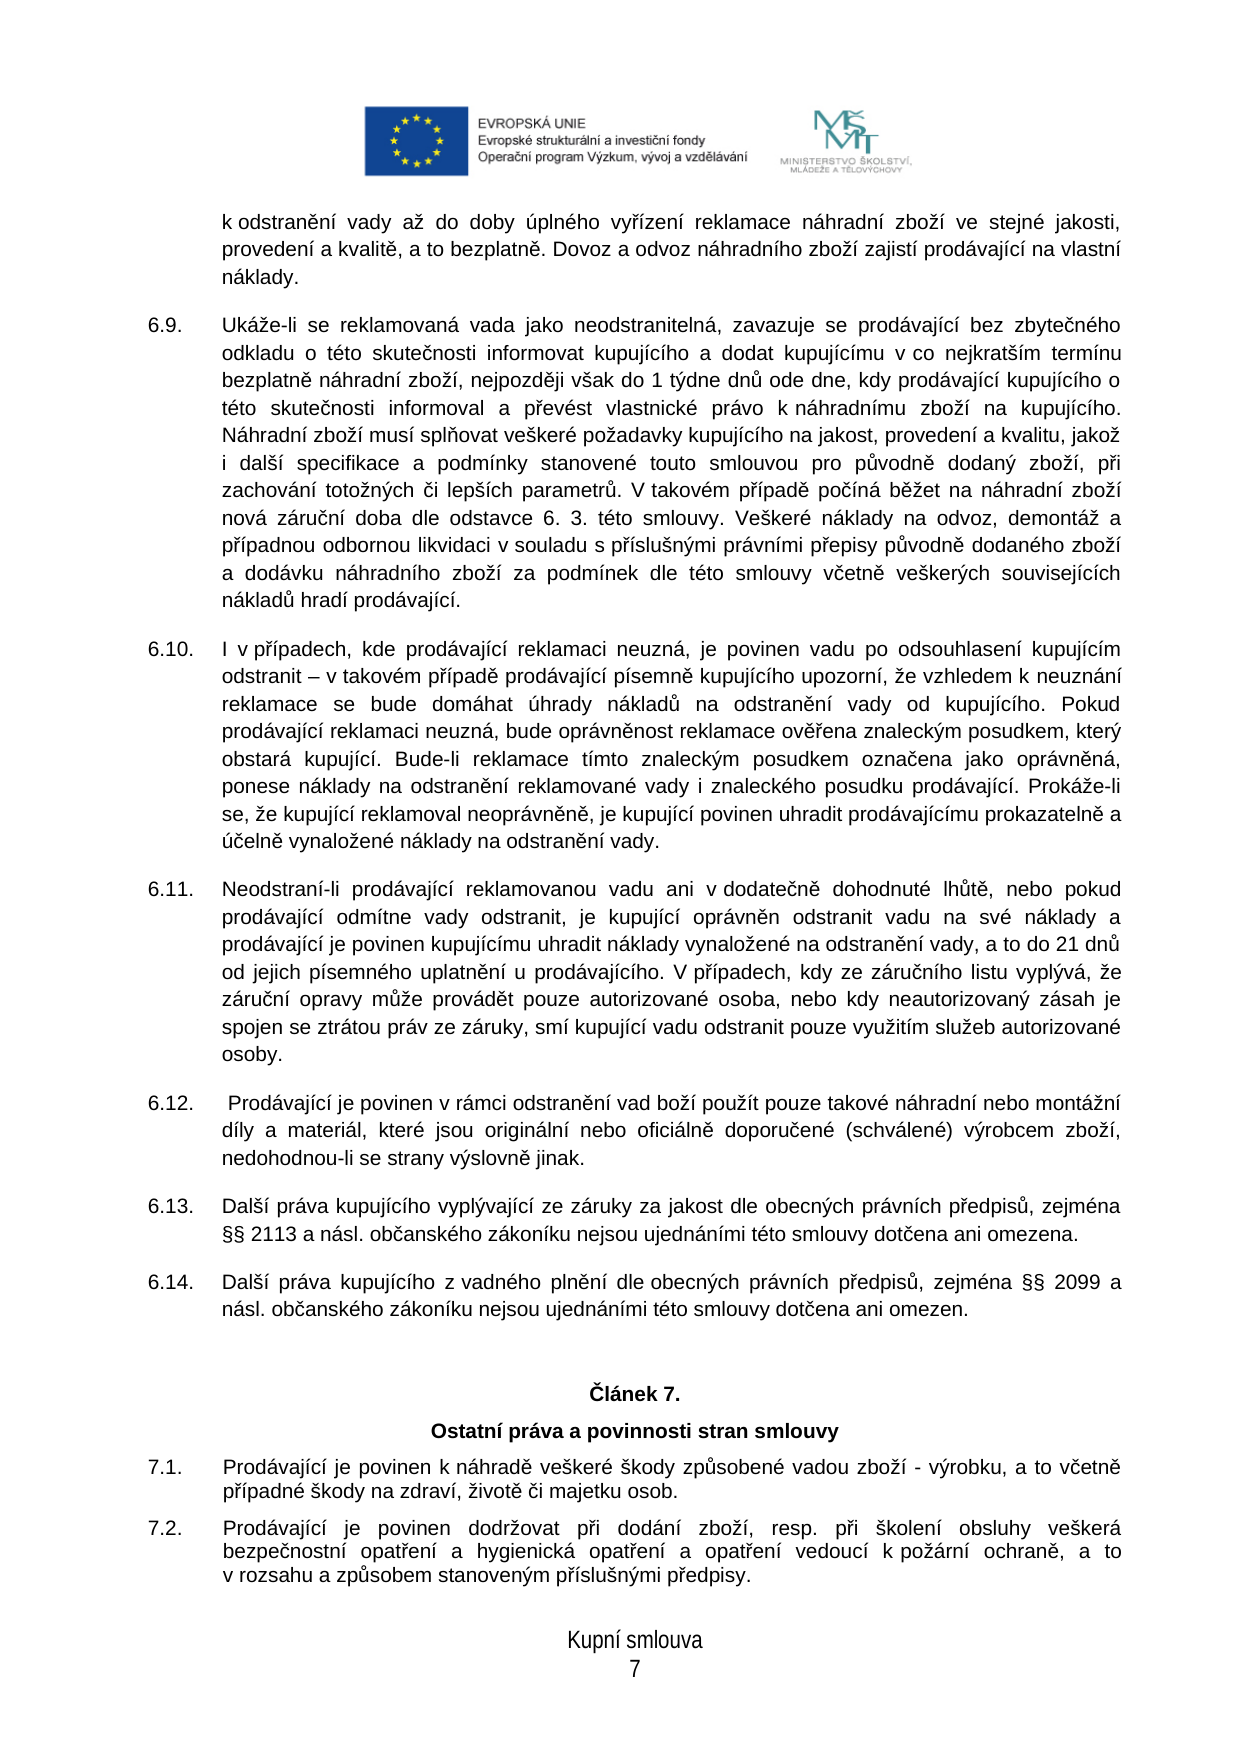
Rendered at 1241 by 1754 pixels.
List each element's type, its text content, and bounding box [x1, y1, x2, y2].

list Další práva kupujícího vyplývající ze záruky za jakost dle obecných právních předpisů, zejména §§ 2113 a násl. občanského zákoníku nejsou ujednáními této smlouvy dotčena ani omezena. [148, 1194, 1122, 1245]
list Další práva kupujícího z vadného plnění dle obecných právních předpisů, zejména §§ 2099 a násl. občanského zákoníku nejsou ujednáními této smlouvy dotčena ani omezen. [148, 1270, 1122, 1321]
list Prodávající je povinen k náhradě veškeré škody způsobené vadou zboží - výrobku, a to včetně případné škody na zdraví, životě či majetku osob. [148, 1455, 1122, 1503]
list Neodstraní-li prodávající reklamovanou vadu ani v dodatečně dohodnuté lhůtě, nebo pokud prodávající odmítne vady odstranit, je kupující oprávněn odstranit vadu na své náklady a prodávající je povinen kupujícímu uhradit náklady vynaložené na odstranění vady, a to do 21 dnů od jejich písemného uplatnění u prodávajícího. V případech, kdy ze záručního listu vyplývá, že záruční opravy může provádět pouze autorizované osoba, nebo kdy neautorizovaný zásah je spojen se ztrátou práv ze záruky, smí kupující vadu odstranit pouze využitím služeb autorizované osoby. [148, 877, 1122, 1066]
text Ostatní práva a povinnosti stran smlouvy [148, 1418, 1122, 1442]
list Prodávající je povinen dodržovat při dodání zboží, resp. při školení obsluhy veškerá bezpečnostní opatření a hygienická opatření a opatření vedoucí k požární ochraně, a to v rozsahu a způsobem stanoveným příslušnými předpisy. [148, 1515, 1122, 1587]
text Článek 7. [148, 1382, 1122, 1406]
list I v případech, kde prodávající reklamaci neuzná, je povinen vadu po odsouhlasení kupujícím odstranit – v takovém případě prodávající písemně kupujícího upozorní, že vzhledem k neuznání reklamace se bude domáhat úhrady nákladů na odstranění vady od kupujícího. Pokud prodávající reklamaci neuzná, bude oprávněnost reklamace ověřena znaleckým posudkem, který obstará kupující. Bude-li reklamace tímto znaleckým posudkem označena jako oprávněná, ponese náklady na odstranění reklamované vady i znaleckého posudku prodávající. Prokáže-li se, že kupující reklamoval neoprávněně, je kupující povinen uhradit prodávajícímu prokazatelně a účelně vynaložené náklady na odstranění vady. [148, 636, 1122, 853]
list Ukáže-li se reklamovaná vada jako neodstranitelná, zavazuje se prodávající bez zbytečného odkladu o této skutečnosti informovat kupujícího a dodat kupujícímu v co nejkratším termínu bezplatně náhradní zboží, nejpozději však do 1 týdne dnů ode dne, kdy prodávající kupujícího o této skutečnosti informoval a převést vlastnické právo k náhradnímu zboží na kupujícího. Náhradní zboží musí splňovat veškeré požadavky kupujícího na jakost, provedení a kvalitu, jakož i další specifikace a podmínky stanovené touto smlouvou pro původně dodaný zboží, při zachování totožných či lepších parametrů. V takovém případě počíná běžet na náhradní zboží nová záruční doba dle odstavce 6. 3. této smlouvy. Veškeré náklady na odvoz, demontáž a případnou odbornou likvidaci v souladu s příslušnými právními přepisy původně dodaného zboží a dodávku náhradního zboží za podmínek dle této smlouvy včetně veškerých souvisejících nákladů hradí prodávající. [148, 313, 1122, 612]
picture [328, 73, 942, 210]
list Prodávající je povinen v rámci odstranění vad boží použít pouze takové náhradní nebo montážní díly a materiál, které jsou originální nebo oficiálně doporučené (schválené) výrobcem zboží, nedohodnou-li se strany výslovně jinak. [148, 1091, 1122, 1169]
